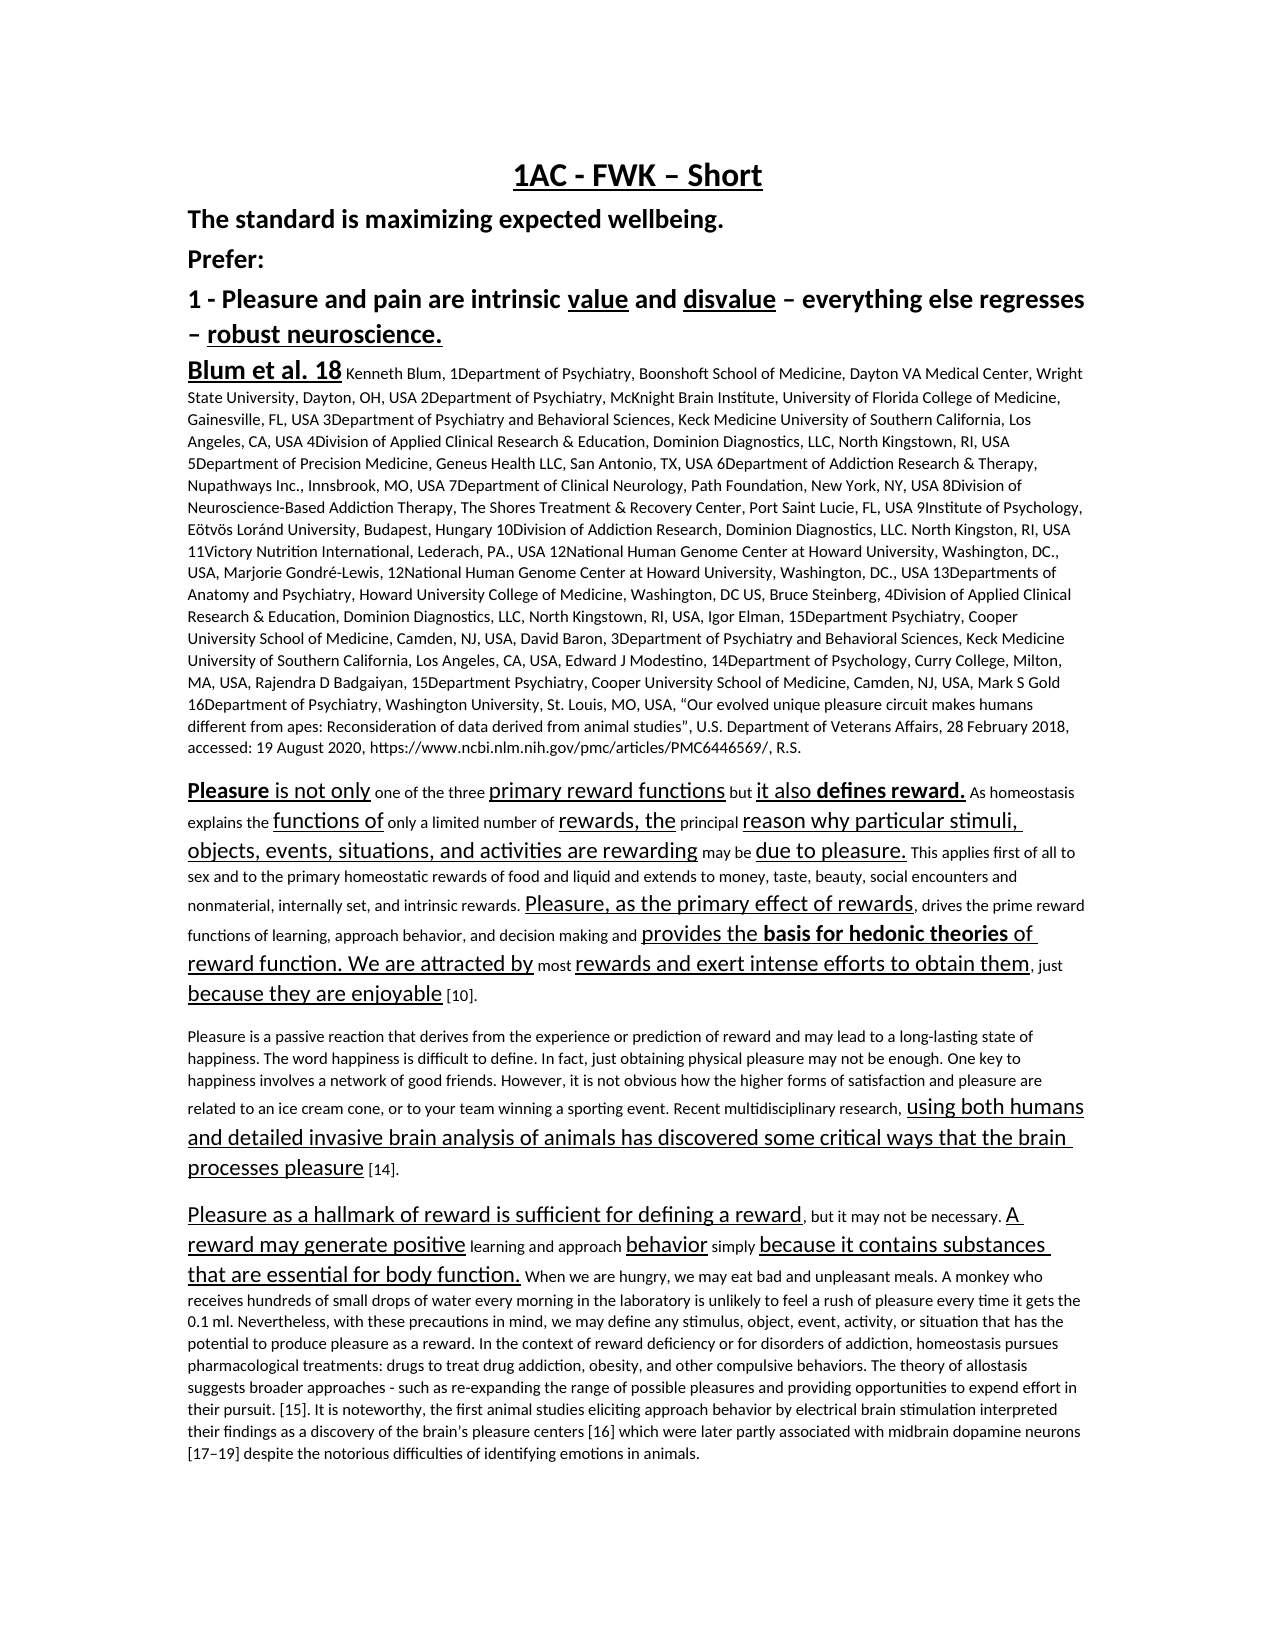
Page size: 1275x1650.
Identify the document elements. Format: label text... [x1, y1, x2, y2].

text Pleasure is not only one of the three primary reward functions but it also defines reward. As homeostasis explains the functions of only a limited number of rewards, the principal reason why particular stimuli, objects, events, situations, and activities are rewarding may be due to pleasure. This applies first of all to sex and to the primary homeostatic rewards of food and liquid and extends to money, taste, beauty, social encounters and nonmaterial, internally set, and intrinsic rewards. Pleasure, as the primary effect of rewards, drives the prime reward functions of learning, approach behavior, and decision making and provides the basis for hedonic theories of reward function. We are attracted by most rewards and exert intense efforts to obtain them, just because they are enjoyable [10]. [187, 776, 1087, 1007]
text Pleasure is a passive reaction that derives from the experience or prediction of reward and may lead to a long-lasting state of happiness. The word happiness is difficult to define. In fact, just obtaining physical pleasure may not be enough. One key to happiness involves a network of good friends. However, it is not obvious how the higher forms of satisfaction and pleasure are related to an ice cream cone, or to your team winning a sporting event. Recent multidisciplinary research, using both humans and detailed invasive brain analysis of animals has discovered some critical ways that the brain processes pleasure [14]. [187, 1026, 1087, 1181]
subtitle Prefer: [187, 242, 1087, 275]
subtitle The standard is maximizing expected wellbeing. [187, 202, 1087, 235]
subtitle 1 - Pleasure and pain are intrinsic value and disvalue – everything else regresses – robust neuroscience. [187, 282, 1087, 351]
text Pleasure as a hallmark of reward is sufficient for defining a reward, but it may not be necessary. A reward may generate positive learning and approach behavior simply because it contains substances that are essential for body function. When we are hungry, we may eat bad and unpleasant meals. A monkey who receives hundreds of small drops of water every morning in the laboratory is unlikely to feel a rush of pleasure every time it gets the 0.1 ml. Nevertheless, with these precautions in mind, we may define any stimulus, object, event, activity, or situation that has the potential to produce pleasure as a reward. In the context of reward deficiency or for disorders of addiction, homeostasis pursues pharmacological treatments: drugs to treat drug addiction, obesity, and other compulsive behaviors. The theory of allostasis suggests broader approaches - such as re-expanding the range of possible pleasures and providing opportunities to expend effort in their pursuit. [15]. It is noteworthy, the first animal studies eliciting approach behavior by electrical brain stimulation interpreted their findings as a discovery of the brain’s pleasure centers [16] which were later partly associated with midbrain dopamine neurons [17–19] despite the notorious difficulties of identifying emotions in animals. [187, 1200, 1087, 1463]
text Blum et al. 18 Kenneth Blum, 1Department of Psychiatry, Boonshoft School of Medicine, Dayton VA Medical Center, Wright State University, Dayton, OH, USA 2Department of Psychiatry, McKnight Brain Institute, University of Florida College of Medicine, Gainesville, FL, USA 3Department of Psychiatry and Behavioral Sciences, Keck Medicine University of Southern California, Los Angeles, CA, USA 4Division of Applied Clinical Research & Education, Dominion Diagnostics, LLC, North Kingstown, RI, USA 5Department of Precision Medicine, Geneus Health LLC, San Antonio, TX, USA 6Department of Addiction Research & Therapy, Nupathways Inc., Innsbrook, MO, USA 7Department of Clinical Neurology, Path Foundation, New York, NY, USA 8Division of Neuroscience-Based Addiction Therapy, The Shores Treatment & Recovery Center, Port Saint Lucie, FL, USA 9Institute of Psychology, Eötvös Loránd University, Budapest, Hungary 10Division of Addiction Research, Dominion Diagnostics, LLC. North Kingston, RI, USA 11Victory Nutrition International, Lederach, PA., USA 12National Human Genome Center at Howard University, Washington, DC., USA, Marjorie Gondré-Lewis, 12National Human Genome Center at Howard University, Washington, DC., USA 13Departments of Anatomy and Psychiatry, Howard University College of Medicine, Washington, DC US, Bruce Steinberg, 4Division of Applied Clinical Research & Education, Dominion Diagnostics, LLC, North Kingstown, RI, USA, Igor Elman, 15Department Psychiatry, Cooper University School of Medicine, Camden, NJ, USA, David Baron, 3Department of Psychiatry and Behavioral Sciences, Keck Medicine University of Southern California, Los Angeles, CA, USA, Edward J Modestino, 14Department of Psychology, Curry College, Milton, MA, USA, Rajendra D Badgaiyan, 15Department Psychiatry, Cooper University School of Medicine, Camden, NJ, USA, Mark S Gold 16Department of Psychiatry, Washington University, St. Louis, MO, USA, “Our evolved unique pleasure circuit makes humans different from apes: Reconsideration of data derived from animal studies”, U.S. Department of Veterans Affairs, 28 February 2018, accessed: 19 August 2020, https://www.ncbi.nlm.nih.gov/pmc/articles/PMC6446569/, R.S. [187, 353, 1087, 758]
subtitle 1AC - FWK – Short [187, 154, 1087, 195]
